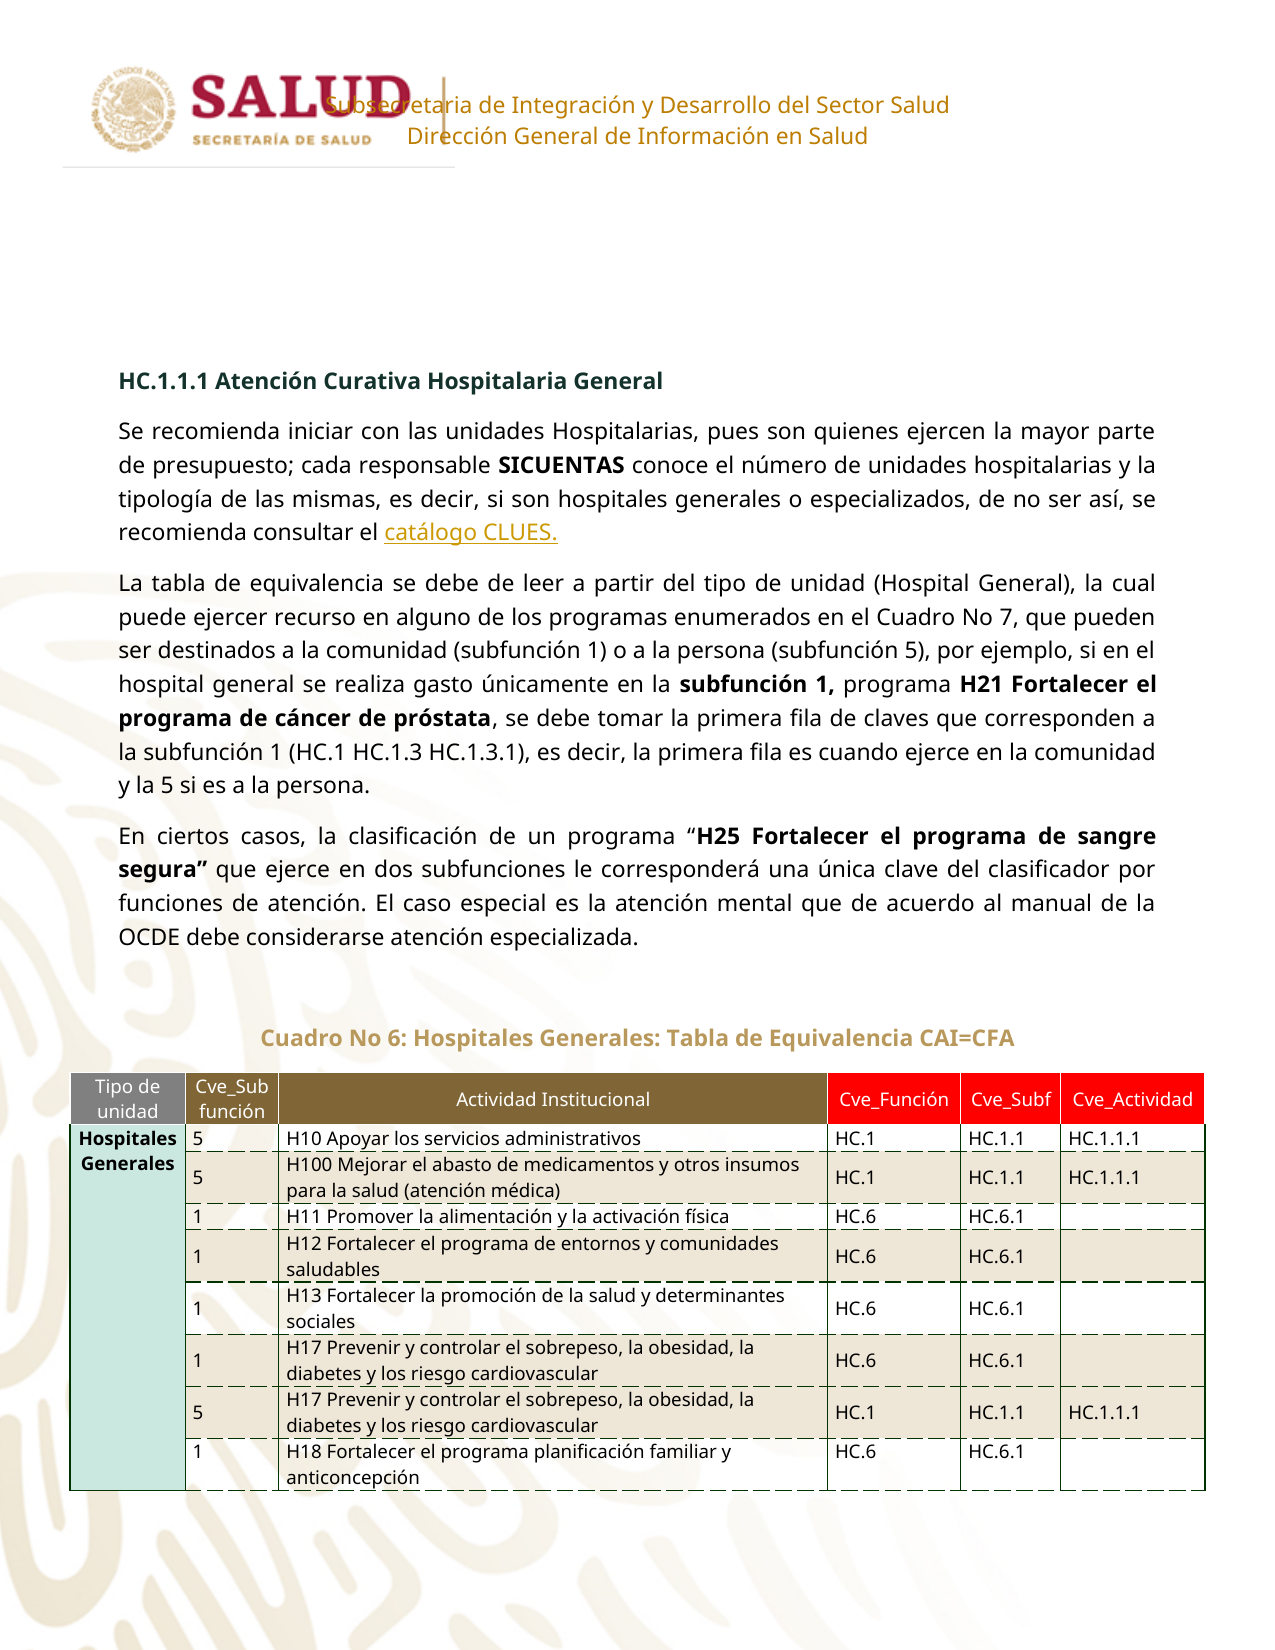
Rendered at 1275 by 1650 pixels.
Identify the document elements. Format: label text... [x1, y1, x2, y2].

table_cell [1061, 1334, 1204, 1386]
table_cell HC.1.1 [961, 1125, 1060, 1151]
table_cell 1 [186, 1281, 278, 1333]
table_cell HC.1.1.1 [1061, 1386, 1204, 1438]
text Cuadro No 6: Hospitales Generales: Tabla de Equivalencia CAI=CFA [118, 1022, 1157, 1053]
table_cell [1061, 1281, 1204, 1333]
table_cell H100 Mejorar el abasto de medicamentos y otros insumos para la salud (atención médica) [279, 1151, 827, 1203]
table_cell HC.6.1 [961, 1334, 1060, 1386]
table_cell Hospitales Generales [71, 1125, 185, 1490]
table_cell HC.1 [828, 1125, 960, 1151]
text La tabla de equivalencia se debe de leer a partir del tipo de unidad (Hospital General), la cual puede ejercer recurso en alguno de los programas enumerados en el Cuadro No 7, que pueden ser destinados a la comunidad (subfunción 1) o a la persona (subfunción 5), por ejemplo, si en el hospital general se realiza gasto únicamente en la subfunción 1, programa H21 Fortalecer el programa de cáncer de próstata, se debe tomar la primera fila de claves que corresponden a la subfunción 1 (HC.1 HC.1.3 HC.1.3.1), es decir, la primera fila es cuando ejerce en la comunidad y la 5 si es a la persona. [118, 567, 1157, 800]
table_header Tipo de unidad [71, 1073, 185, 1124]
table_cell 1 [186, 1229, 278, 1281]
table_header Cve_Sub función [186, 1073, 278, 1124]
table_cell HC.1.1 [961, 1386, 1060, 1438]
table_cell HC.6 [828, 1229, 960, 1281]
table_cell HC.6 [828, 1203, 960, 1229]
text HC.1.1.1 Atención Curativa Hospitalaria General [118, 364, 1157, 396]
table_cell HC.6 [828, 1334, 960, 1386]
table_cell HC.1 [828, 1151, 960, 1203]
table_header Cve_Función [828, 1073, 960, 1124]
table_cell H17 Prevenir y controlar el sobrepeso, la obesidad, la diabetes y los riesgo cardiovascular [279, 1386, 827, 1438]
table_cell HC.6.1 [961, 1203, 1060, 1229]
table_cell H17 Prevenir y controlar el sobrepeso, la obesidad, la diabetes y los riesgo cardiovascular [279, 1334, 827, 1386]
table_cell 1 [186, 1334, 278, 1386]
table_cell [279, 1438, 827, 1490]
table_cell HC.6.1 [961, 1281, 1060, 1333]
table_cell [1061, 1229, 1204, 1281]
table_cell 5 [186, 1386, 278, 1438]
table_cell [1061, 1438, 1204, 1490]
table_cell 1 [186, 1203, 278, 1229]
text Se recomienda iniciar con las unidades Hospitalarias, pues son quienes ejercen la mayor parte de presupuesto; cada responsable SICUENTAS conoce el número de unidades hospitalarias y la tipología de las mismas, es decir, si son hospitales generales o especializados, de no ser así, se recomienda consultar el catálogo CLUES. [118, 415, 1157, 547]
table_cell HC.6.1 [961, 1229, 1060, 1281]
table_cell H13 Fortalecer la promoción de la salud y determinantes sociales [279, 1281, 827, 1333]
table_header Cve_Subf [961, 1073, 1060, 1124]
table_cell H10 Apoyar los servicios administrativos [279, 1125, 827, 1151]
table_cell HC.1.1.1 [1061, 1151, 1204, 1203]
table_header Actividad Institucional [279, 1073, 827, 1124]
table_cell HC.6.1 [961, 1438, 1060, 1490]
table_cell HC.6 [828, 1281, 960, 1333]
table_cell HC.1.1 [961, 1151, 1060, 1203]
table_cell H11 Promover la alimentación y la activación física [279, 1203, 827, 1229]
table_cell 5 [186, 1151, 278, 1203]
table_cell HC.6 [828, 1438, 960, 1490]
table_cell 5 [186, 1125, 278, 1151]
picture [0, 0, 1275, 1650]
table_header Cve_Actividad [1061, 1073, 1204, 1124]
table_cell 1 [186, 1438, 278, 1490]
text En ciertos casos, la clasificación de un programa “H25 Fortalecer el programa de sangre segura” que ejerce en dos subfunciones le corresponderá una única clave del clasificador por funciones de atención. El caso especial es la atención mental que de acuerdo al manual de la OCDE debe considerarse atención especializada. [118, 819, 1157, 952]
table_cell HC.1 [828, 1386, 960, 1438]
table_cell [1061, 1203, 1204, 1229]
table_cell H12 Fortalecer el programa de entornos y comunidades saludables [279, 1229, 827, 1281]
table_cell HC.1.1.1 [1061, 1125, 1204, 1151]
